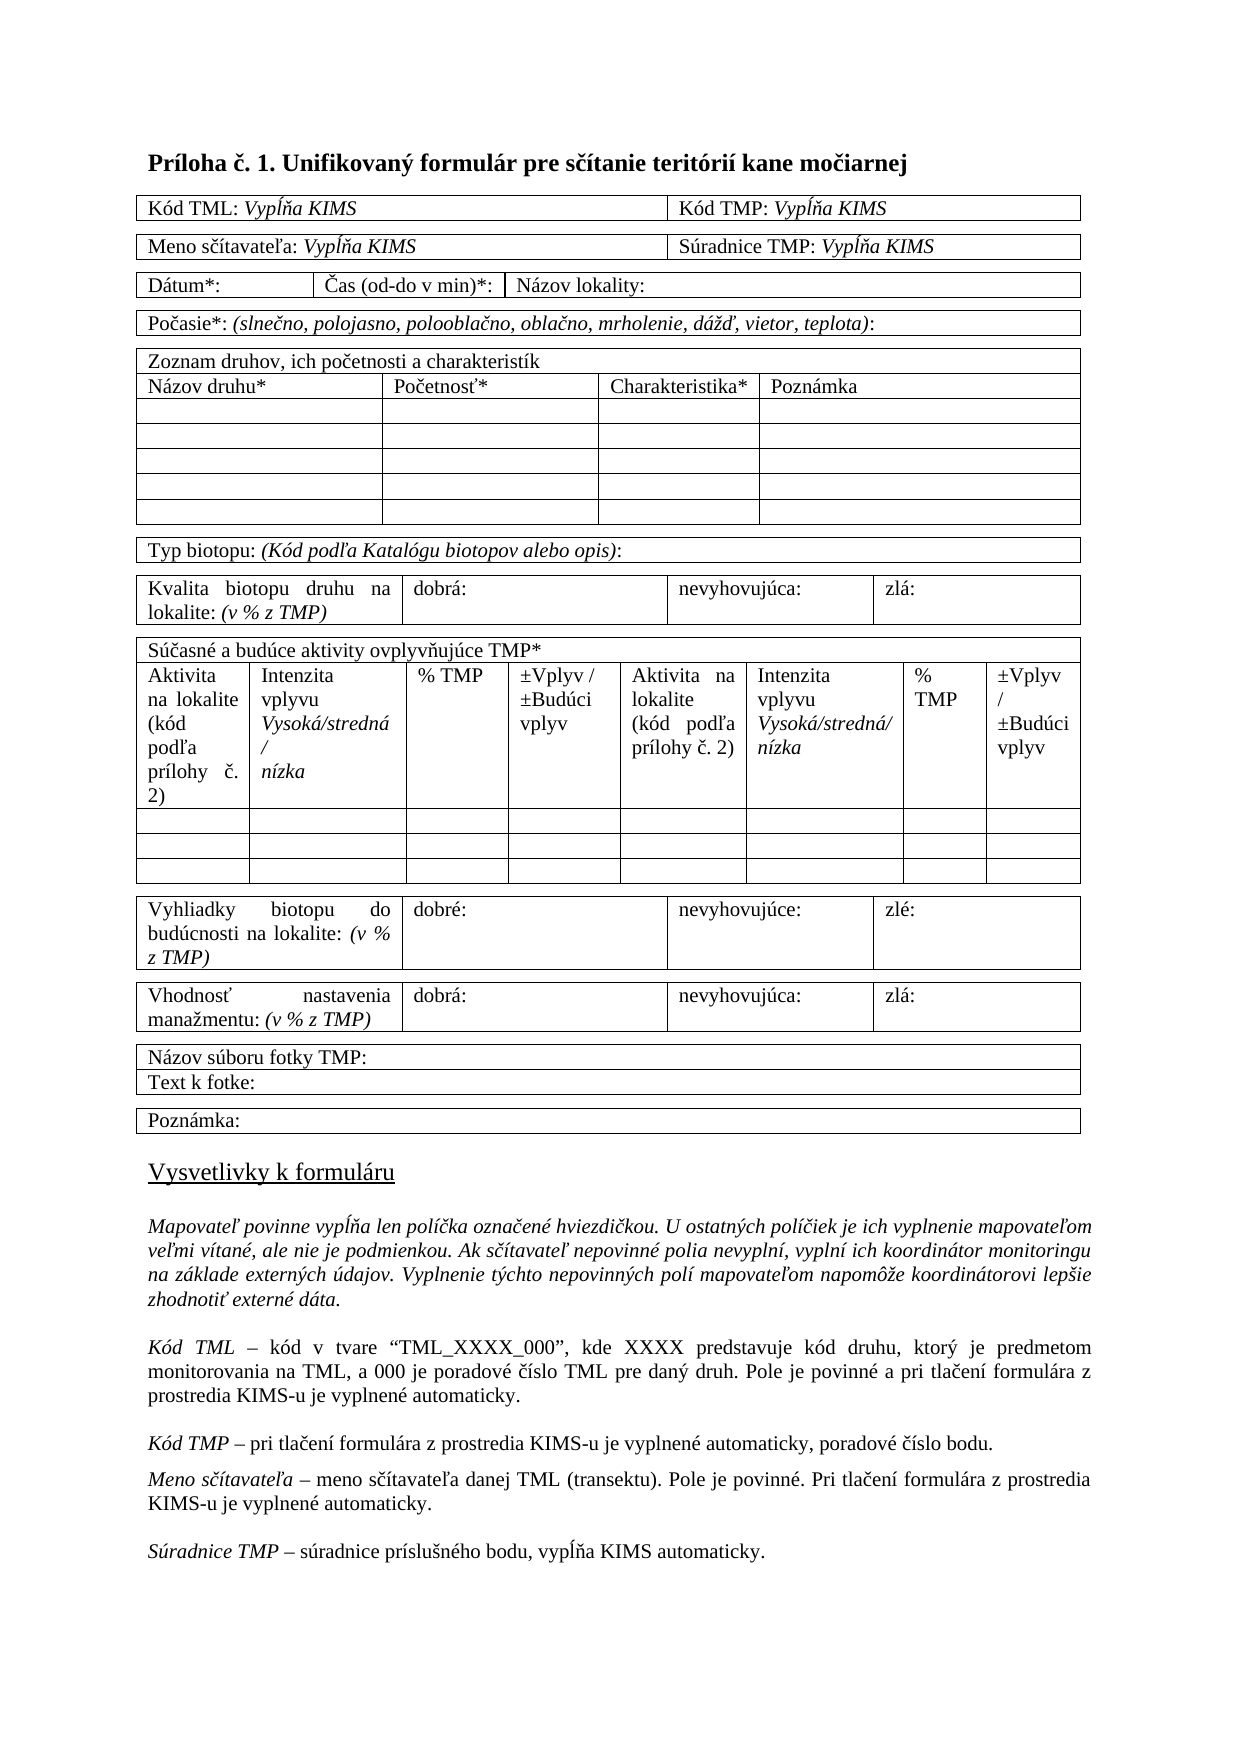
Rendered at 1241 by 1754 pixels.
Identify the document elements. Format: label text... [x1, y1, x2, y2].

table_header zlá: [874, 983, 1080, 1031]
table_header nevyhovujúca: [668, 576, 873, 624]
table_cell [987, 834, 1080, 858]
table_cell [904, 809, 986, 832]
table_header Meno sčítavateľa: Vypĺňa KIMS [137, 235, 667, 258]
table_cell [599, 399, 759, 423]
table_header zlé: [874, 897, 1080, 969]
table_cell [987, 859, 1080, 883]
table_header dobrá: [403, 576, 667, 624]
table_cell [407, 859, 508, 883]
table_cell [747, 859, 903, 883]
table_header Vhodnosť nastavenia manažmentu: (v % z TMP) [137, 983, 402, 1031]
table_header Zoznam druhov, ich početnosti a charakteristík [137, 349, 1080, 373]
table_cell [621, 834, 746, 858]
table_cell [987, 809, 1080, 832]
table_cell [760, 424, 1080, 448]
table_cell % TMP [407, 663, 508, 807]
table_cell [137, 809, 249, 832]
table_header dobrá: [403, 983, 667, 1031]
table_cell [904, 834, 986, 858]
table_cell [383, 424, 598, 448]
table_header Čas (od-do v min)*: [314, 273, 504, 297]
table_cell [250, 859, 406, 883]
table_header Kód TMP: Vypĺňa KIMS [668, 196, 1080, 220]
table_cell Názov druhu* [137, 374, 382, 398]
text Príloha č. 1. Unifikovaný formulár pre sčítanie teritórií kane močiarnej [148, 148, 1093, 176]
table_cell Text k fotke: [137, 1070, 1080, 1094]
table_cell Intenzita vplyvu Vysoká/stredná/ nízka [747, 663, 903, 807]
table_header nevyhovujúca: [668, 983, 873, 1031]
table_cell [137, 449, 382, 473]
table_cell Aktivita na lokalite (kód podľa prílohy č. 2) [137, 663, 249, 807]
table_cell [760, 500, 1080, 523]
table_cell ±Vplyv / ±Budúci vplyv [509, 663, 620, 807]
table_header Súradnice TMP: Vypĺňa KIMS [668, 235, 1080, 258]
table_header Vyhliadky biotopu do budúcnosti na lokalite: (v % z TMP) [137, 897, 402, 969]
table_header Dátum*: [137, 273, 313, 297]
table_cell [760, 399, 1080, 423]
table_cell [509, 859, 620, 883]
table_cell [407, 834, 508, 858]
table_header zlá: [874, 576, 1080, 624]
table_cell [621, 859, 746, 883]
table_header Poznámka: [137, 1109, 1080, 1132]
table_cell [760, 474, 1080, 498]
text Mapovateľ povinne vypĺňa len políčka označené hviezdičkou. U ostatných políčiek je ich vyplnenie mapovateľom veľmi vítané, ale nie je podmienkou. Ak sčítavateľ nepovinné polia nevyplní, vyplní ich koordinátor monitoringu na základe externých údajov. Vyplnenie týchto nepovinných polí mapovateľom napomôže koordinátorovi lepšie zhodnotiť externé dáta. [148, 1214, 1093, 1311]
text Meno sčítavateľa – meno sčítavateľa danej TML (transektu). Pole je povinné. Pri tlačení formulára z prostredia KIMS-u je vyplnené automaticky. [148, 1467, 1093, 1515]
text Vysvetlivky k formuláru [148, 1157, 1093, 1186]
text Kód TMP – pri tlačení formulára z prostredia KIMS-u je vyplnené automaticky, poradové číslo bodu. [148, 1431, 1093, 1455]
table_cell [137, 424, 382, 448]
table_cell [904, 859, 986, 883]
table_cell Intenzita vplyvu Vysoká/stredná/ nízka [250, 663, 406, 807]
table_cell [509, 809, 620, 832]
table_cell [599, 474, 759, 498]
table_cell [407, 809, 508, 832]
table_cell ±Vplyv / ±Budúci vplyv [987, 663, 1080, 807]
text Kód TML – kód v tvare “TML_XXXX_000”, kde XXXX predstavuje kód druhu, ktorý je predmetom monitorovania na TML, a 000 je poradové číslo TML pre daný druh. Pole je povinné a pri tlačení formulára z prostredia KIMS-u je vyplnené automaticky. [148, 1334, 1093, 1407]
table_header nevyhovujúce: [668, 897, 873, 969]
table_cell [383, 500, 598, 523]
table_cell [760, 449, 1080, 473]
table_cell Poznámka [760, 374, 1080, 398]
table_header Počasie*: (slnečno, polojasno, polooblačno, oblačno, mrholenie, dážď, vietor, teplota): [137, 311, 1080, 335]
table_header dobré: [403, 897, 667, 969]
table_cell Charakteristika* [599, 374, 759, 398]
table_cell [383, 474, 598, 498]
table_cell [599, 500, 759, 523]
table_cell [137, 500, 382, 523]
table_header Názov súboru fotky TMP: [137, 1045, 1080, 1069]
table_cell Aktivita na lokalite (kód podľa prílohy č. 2) [621, 663, 746, 807]
table_cell [383, 399, 598, 423]
table_cell [137, 474, 382, 498]
table_cell [599, 424, 759, 448]
table_cell [250, 834, 406, 858]
table_header Názov lokality: [506, 273, 1080, 297]
table_cell [383, 449, 598, 473]
table_cell [250, 809, 406, 832]
table_cell [621, 809, 746, 832]
table_cell [599, 449, 759, 473]
table_cell % TMP [904, 663, 986, 807]
text Súradnice TMP – súradnice príslušného bodu, vypĺňa KIMS automaticky. [148, 1539, 1093, 1563]
table_header Typ biotopu: (Kód podľa Katalógu biotopov alebo opis): [137, 538, 1080, 562]
table_header Kvalita biotopu druhu na lokalite: (v % z TMP) [137, 576, 402, 624]
table_cell [747, 834, 903, 858]
table_cell Početnosť* [383, 374, 598, 398]
table_header Súčasné a budúce aktivity ovplyvňujúce TMP* [137, 638, 1080, 662]
table_cell [137, 859, 249, 883]
table_cell [137, 834, 249, 858]
table_cell [509, 834, 620, 858]
table_cell [137, 399, 382, 423]
table_header Kód TML: Vypĺňa KIMS [137, 196, 667, 220]
table_cell [747, 809, 903, 832]
